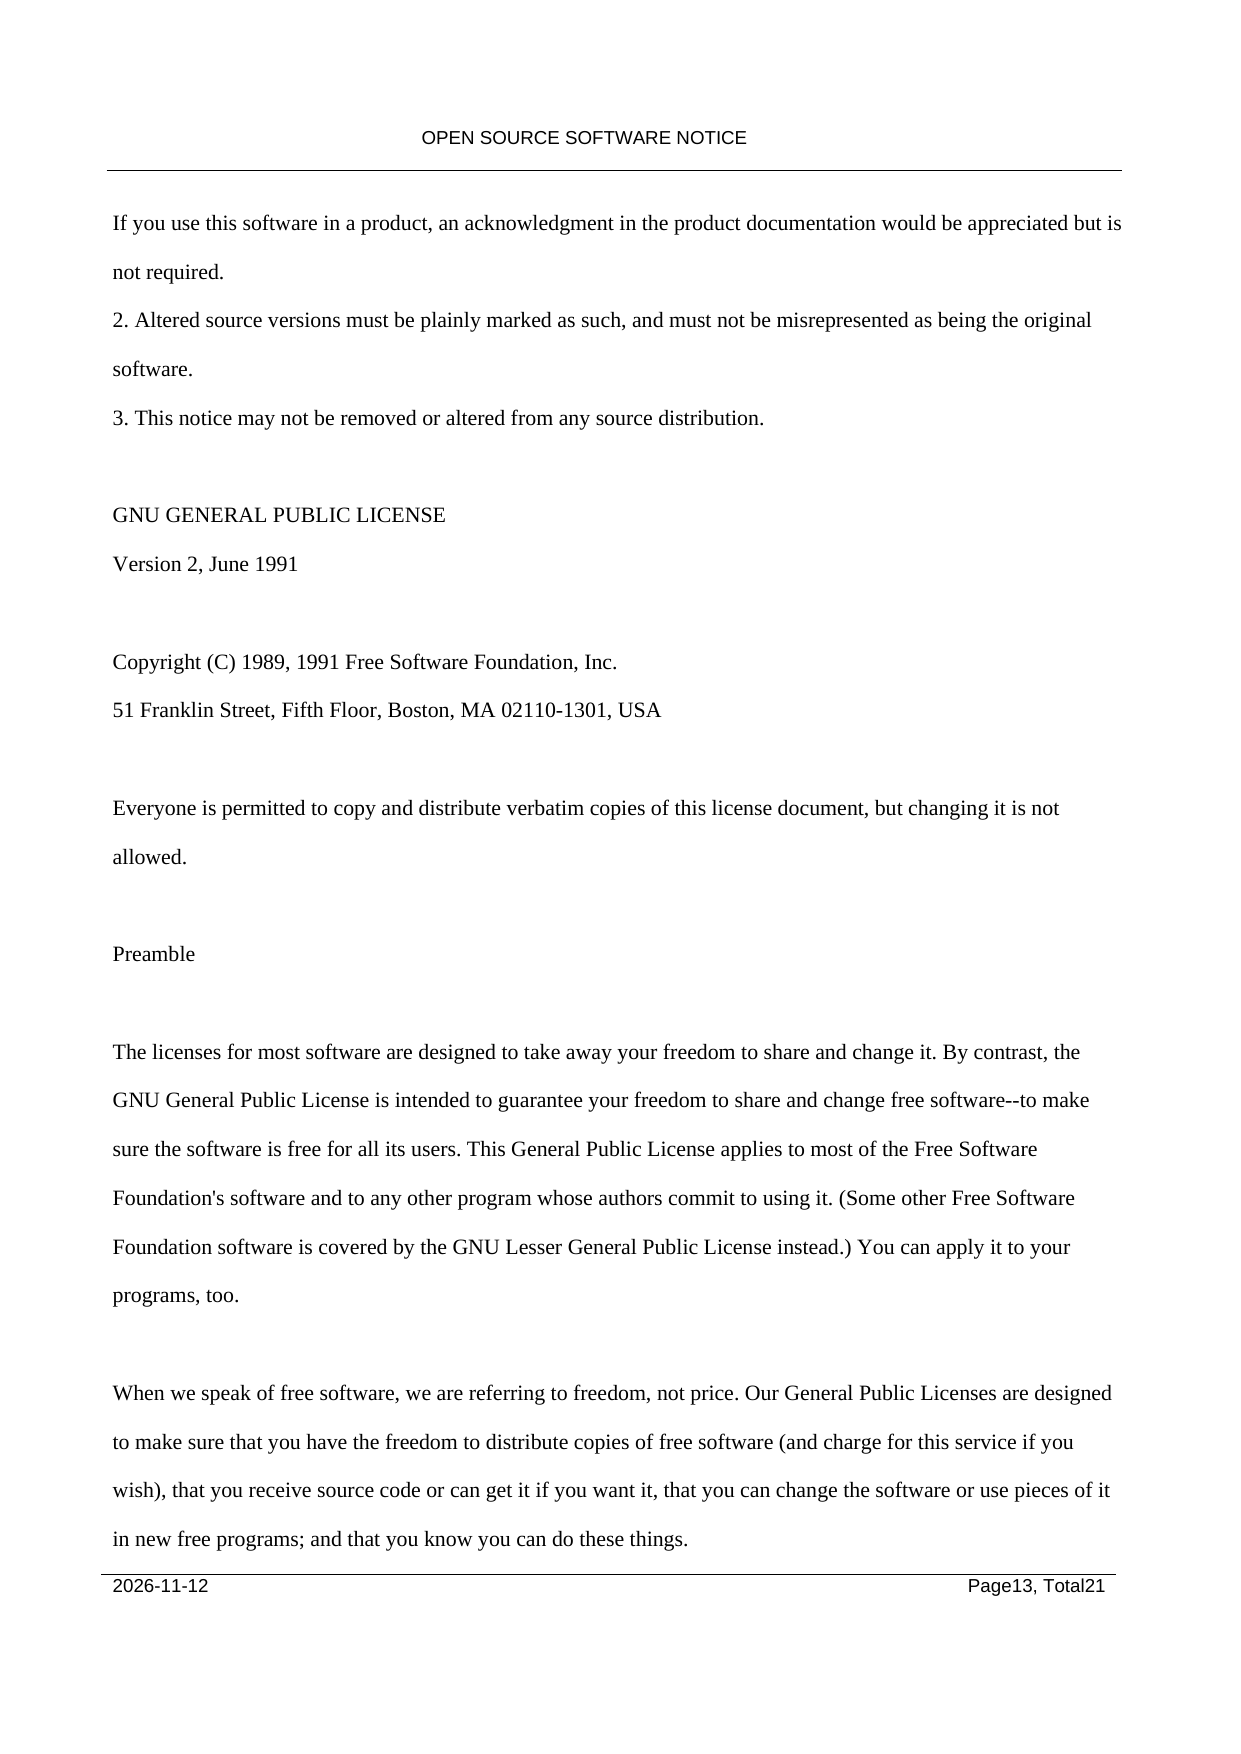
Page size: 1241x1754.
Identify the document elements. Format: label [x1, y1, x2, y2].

text [112, 206, 1128, 1555]
